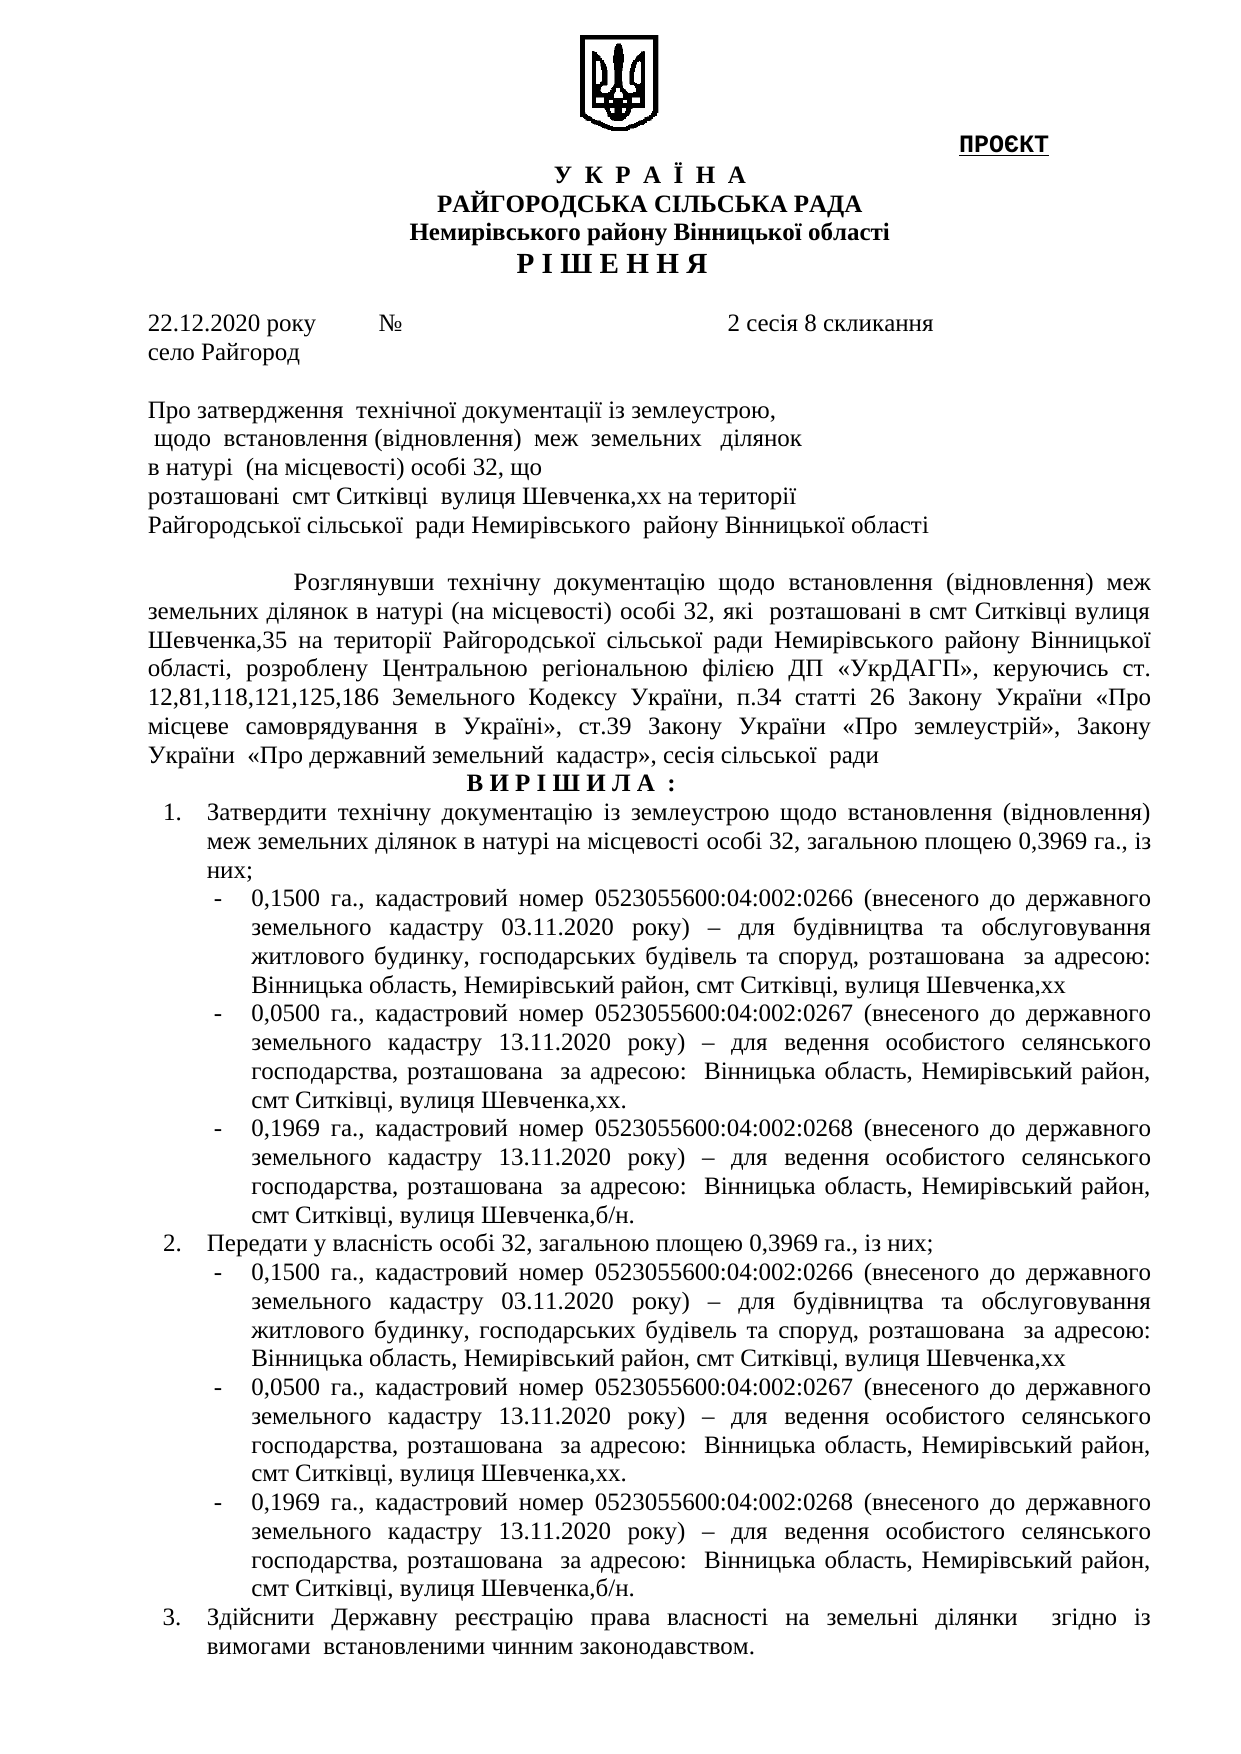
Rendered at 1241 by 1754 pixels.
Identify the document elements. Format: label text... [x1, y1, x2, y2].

text щодо встановлення (відновлення) меж земельних ділянок [148, 423, 1152, 452]
text Про затвердження технічної документації із землеустрою, [148, 395, 1152, 423]
title У К Р А Ї Н А [148, 160, 1152, 189]
list Затвердити технічну документацію із землеустрою щодо встановлення (відновлення) меж земельних ділянок в натурі на місцевості особі 32, загальною площею 0,3969 га., із них; [163, 797, 1152, 883]
text Розглянувши технічну документацію щодо встановлення (відновлення) меж земельних ділянок в натурі (на місцевості) особі 32, які розташовані в смт Ситківці вулиця Шевченка,35 на території Райгородської сільської ради Немирівського району Вінницької області, розроблену Центральною регіональною філією ДП «УкрДАГП», керуючись ст. 12,81,118,121,125,186 Земельного Кодексу України, п.34 статті 26 Закону України «Про місцеве самоврядування в Україні», ст.39 Закону України «Про землеустрій», Закону України «Про державний земельний кадастр», сесія сільської ради [148, 567, 1152, 768]
text Райгородської сільської ради Немирівського району Вінницької області [148, 510, 1152, 538]
list 0,1500 га., кадастровий номер 0523055600:04:002:0266 (внесеного до державного земельного кадастру 03.11.2020 року) – для будівництва та обслуговування житлового будинку, господарських будівель та споруд, розташована за адресою: Вінницька область, Немирівський район, смт Ситківці, вулиця Шевченка,хх [213, 883, 1152, 998]
text село Райгород [148, 337, 1152, 366]
subtitle Немирівського району Вінницької області [148, 217, 1152, 246]
picture [578, 32, 659, 132]
list Здійснити Державну реєстрацію права власності на земельні ділянки згідно із вимогами встановленими чинним законодавством. [162, 1602, 1152, 1660]
text 22.12.2020 року № 2 cесія 8 скликання [148, 308, 1152, 337]
list 0,0500 га., кадастровий номер 0523055600:04:002:0267 (внесеного до державного земельного кадастру 13.11.2020 року) – для ведення особистого селянського господарства, розташована за адресою: Вінницька область, Немирівський район, смт Ситківці, вулиця Шевченка,хх. [213, 1372, 1152, 1487]
list Передати у власність особі 32, загальною площею 0,3969 га., із них; [163, 1228, 1152, 1257]
text розташовані смт Ситківці вулиця Шевченка,хх на території [148, 481, 1152, 510]
subtitle РАЙГОРОДСЬКА СІЛЬСЬКА РАДА [148, 189, 1152, 217]
text в натурі (на місцевості) особі 32, що [148, 452, 1152, 481]
text В И Р І Ш И Л А : [148, 768, 1152, 797]
list 0,1969 га., кадастровий номер 0523055600:04:002:0268 (внесеного до державного земельного кадастру 13.11.2020 року) – для ведення особистого селянського господарства, розташована за адресою: Вінницька область, Немирівський район, смт Ситківці, вулиця Шевченка,б/н. [213, 1113, 1152, 1228]
subtitle Р І Ш Е Н Н Я [443, 246, 1152, 280]
list 0,0500 га., кадастровий номер 0523055600:04:002:0267 (внесеного до державного земельного кадастру 13.11.2020 року) – для ведення особистого селянського господарства, розташована за адресою: Вінницька область, Немирівський район, смт Ситківці, вулиця Шевченка,хх. [213, 998, 1152, 1113]
text ПРОЄКТ [148, 88, 1152, 160]
list 0,1500 га., кадастровий номер 0523055600:04:002:0266 (внесеного до державного земельного кадастру 03.11.2020 року) – для будівництва та обслуговування житлового будинку, господарських будівель та споруд, розташована за адресою: Вінницька область, Немирівський район, смт Ситківці, вулиця Шевченка,хх [213, 1257, 1152, 1372]
list 0,1969 га., кадастровий номер 0523055600:04:002:0268 (внесеного до державного земельного кадастру 13.11.2020 року) – для ведення особистого селянського господарства, розташована за адресою: Вінницька область, Немирівський район, смт Ситківці, вулиця Шевченка,б/н. [213, 1487, 1152, 1602]
